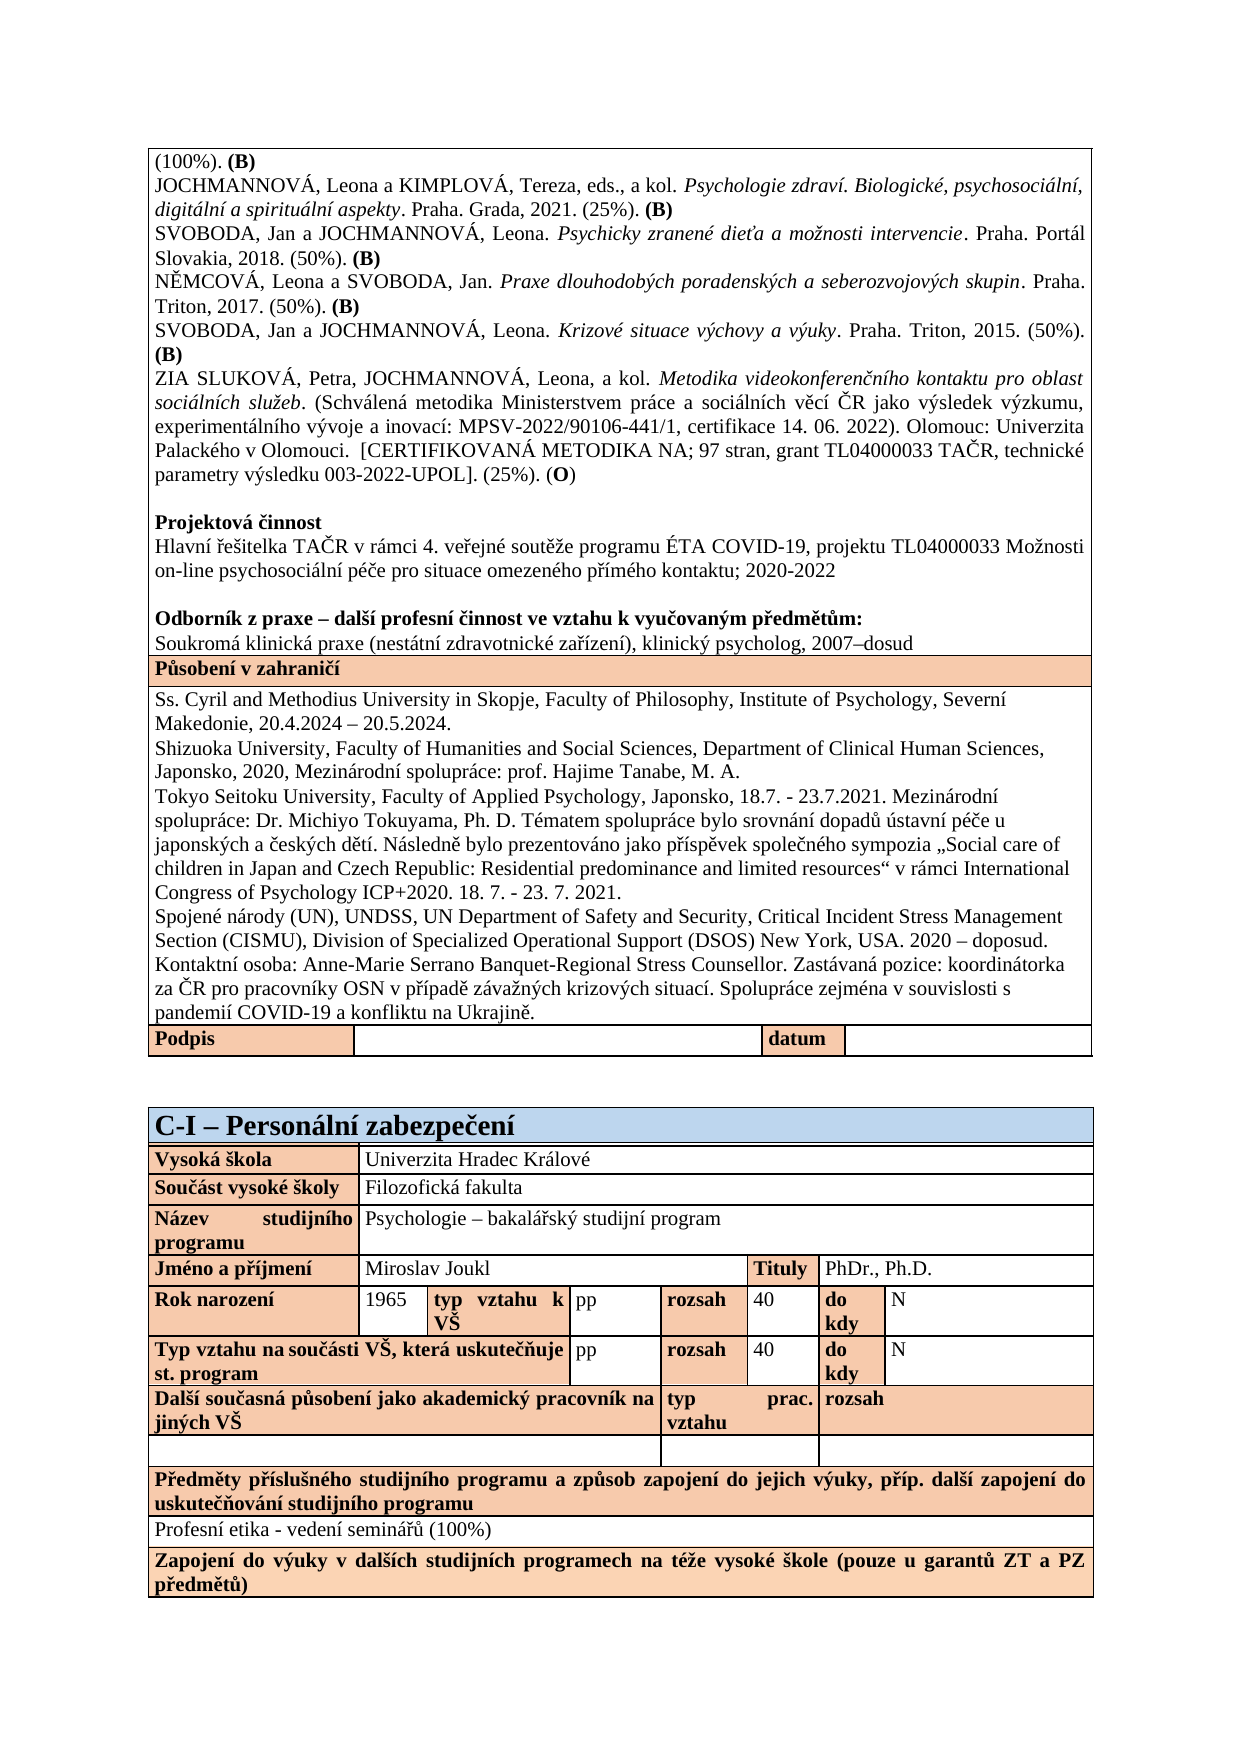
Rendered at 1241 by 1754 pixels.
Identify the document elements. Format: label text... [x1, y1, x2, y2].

table_cell typ vztahu k VŠ [428, 1287, 569, 1335]
table_cell [820, 1436, 1093, 1466]
table_cell Tituly [748, 1256, 818, 1285]
table_cell 40 [748, 1287, 818, 1335]
table_cell rozsah [662, 1287, 747, 1335]
table_cell Název studijního programu [149, 1206, 358, 1254]
table_cell Součást vysoké školy [149, 1175, 358, 1204]
table_cell Zapojení do výuky v dalších studijních programech na téže vysoké škole (pouze u garantů ZT a PZ předmětů) [149, 1548, 1093, 1596]
table_cell Miroslav Joukl [360, 1256, 747, 1285]
table_cell typ prac. vztahu [662, 1386, 818, 1434]
table_cell N [886, 1287, 1093, 1335]
table_cell Psychologie – bakalářský studijní program [360, 1206, 1093, 1254]
table_cell rozsah [820, 1386, 1093, 1434]
table_cell pp [571, 1287, 660, 1335]
table_header C-I – Personální zabezpečení [149, 1108, 1093, 1142]
table_cell Další současná působení jako akademický pracovník na jiných VŠ [149, 1386, 660, 1434]
table_cell rozsah [662, 1337, 747, 1384]
table_cell Vysoká škola [149, 1147, 358, 1173]
table_cell [846, 1026, 1091, 1055]
table_cell Ss. Cyril and Methodius University in Skopje, Faculty of Philosophy, Institute of Psychology, Severní Makedonie, 20.4.2024 – 20.5.2024. Shizuoka University, Faculty of Humanities and Social Sciences, Department of Clinical Human Sciences, Japonsko, 2020, Mezinárodní spolupráce: prof. Hajime Tanabe, M. A. Tokyo Seitoku University, Faculty of Applied Psychology, Japonsko, 18.7. - 23.7.2021. Mezinárodní spolupráce: Dr. Michiyo Tokuyama, Ph. D. Tématem spolupráce bylo srovnání dopadů ústavní péče u japonských a českých dětí. Následně bylo prezentováno jako příspěvek společného sympozia „Social care of children in Japan and Czech Republic: Residential predominance and limited resources“ v rámci International Congress of Psychology ICP+2020. 18. 7. - 23. 7. 2021. Spojené národy (UN), UNDSS, UN Department of Safety and Security, Critical Incident Stress Management Section (CISMU), Division of Specialized Operational Support (DSOS) New York, USA. 2020 – doposud. Kontaktní osoba: Anne-Marie Serrano Banquet-Regional Stress Counsellor. Zastávaná pozice: koordinátorka za ČR pro pracovníky OSN v případě závažných krizových situací. Spolupráce zejména v souvislosti s pandemií COVID-19 a konfliktu na Ukrajině. [149, 687, 1091, 1024]
table_cell [662, 1436, 818, 1466]
table_cell Předměty příslušného studijního programu a způsob zapojení do jejich výuky, příp. další zapojení do uskutečňování studijního programu [149, 1467, 1093, 1515]
table_cell Působení v zahraničí [149, 656, 1091, 686]
table_cell Univerzita Hradec Králové [360, 1147, 1093, 1173]
table_cell pp [571, 1337, 660, 1384]
table_cell [355, 1026, 761, 1055]
table_cell 40 [748, 1337, 818, 1384]
table_cell Jméno a příjmení [149, 1256, 358, 1285]
table_cell do kdy [820, 1287, 884, 1335]
table_cell do kdy [820, 1337, 884, 1384]
table_cell Typ vztahu na součásti VŠ, která uskutečňuje st. program [149, 1337, 569, 1384]
table_cell datum [763, 1026, 844, 1055]
table_cell [149, 1436, 660, 1466]
table_cell N [886, 1337, 1093, 1384]
table_cell Rok narození [149, 1287, 358, 1335]
table_cell Podpis [149, 1026, 353, 1055]
table_cell Filozofická fakulta [360, 1175, 1093, 1204]
table_cell 1965 [360, 1287, 427, 1335]
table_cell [149, 149, 1091, 654]
table_cell Profesní etika - vedení seminářů (100%) [149, 1517, 1093, 1546]
table_cell PhDr., Ph.D. [820, 1256, 1093, 1285]
